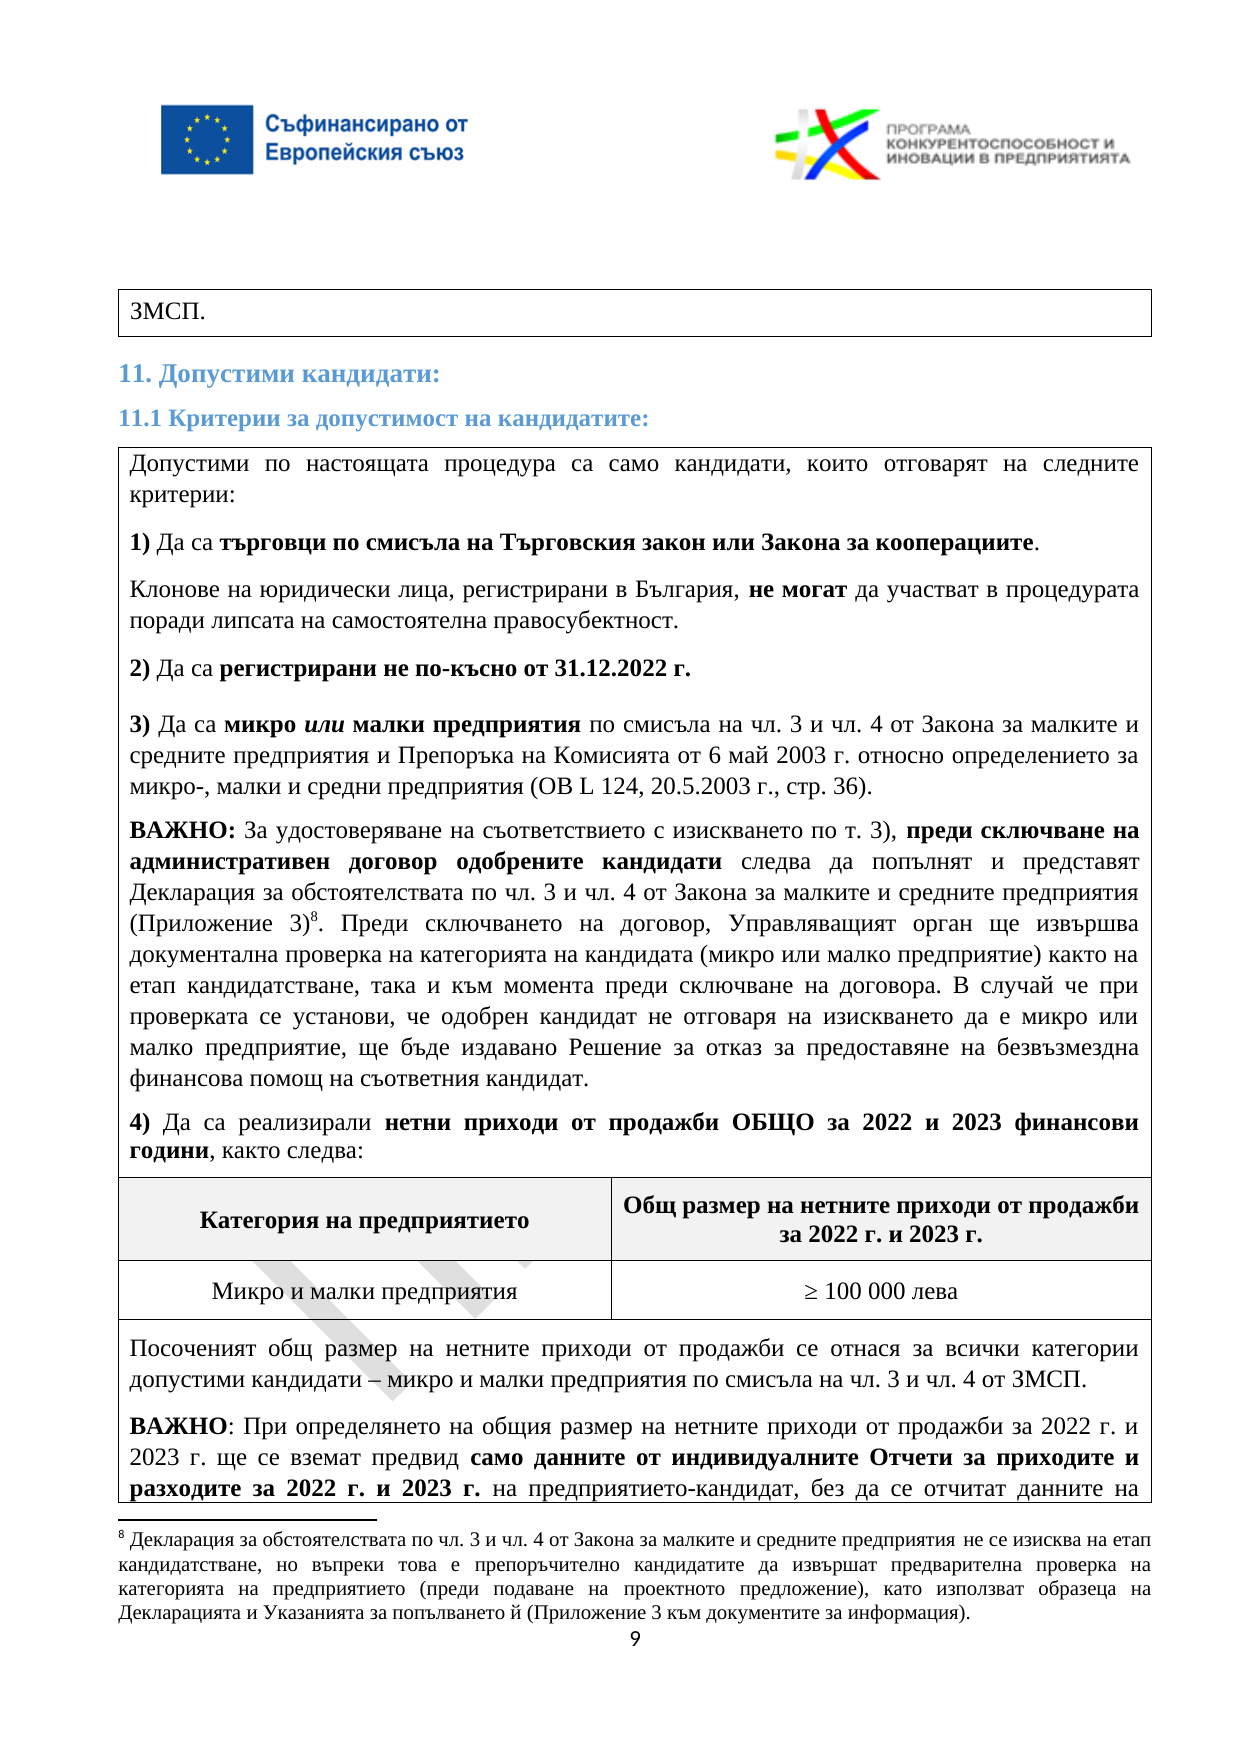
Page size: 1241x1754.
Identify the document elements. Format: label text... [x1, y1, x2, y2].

subtitle 11. Допустими кандидати: [118, 357, 1152, 389]
picture [157, 101, 488, 179]
picture [773, 101, 1134, 189]
table_cell Микро и малки предприятия [119, 1261, 611, 1319]
subtitle 11.1 Критерии за допустимост на кандидатите: [118, 403, 1152, 432]
table_cell Общ размер на нетните приходи от продажби за 2022 г. и 2023 г. [612, 1178, 1151, 1260]
table_header Допустими по настоящата процедура са само кандидати, които отговарят на следните критерии: 1) Да са търговци по смисъла на Търговския закон или Закона за кооперациите. Клонове на юридически лица, регистрирани в България, не могат да участват в процедурата поради липсата на самостоятелна правосубектност. 2) Да са регистрирани не по-късно от 31.12.2022 г. 3) Да са микро или малки предприятия по смисъла на чл. 3 и чл. 4 от Закона за малките и средните предприятия и Препоръка на Комисията от 6 май 2003 г. относно определението за микро-, малки и средни предприятия (ОВ L 124, 20.5.2003 г., стр. 36). ВАЖНО: За удостоверяване на съответствието с изискването по т. 3), преди сключване на административен договор одобрените кандидати следва да попълнят и представят Декларация за обстоятелствата по чл. 3 и чл. 4 от Закона за малките и средните предприятия (Приложение 3). Преди сключването на договор, Управляващият орган ще извършва документална проверка на категорията на кандидата (микро или малко предприятие) както на етап кандидатстване, така и към момента преди сключване на договора. В случай че при проверката се установи, че одобрен кандидат не отговаря на изискването да е микро или малко предприятие, ще бъде издавано Решение за отказ за предоставяне на безвъзмездна финансова помощ на съответния кандидат. 4) Да са реализирали нетни приходи от продажби ОБЩО за 2022 и 2023 финансови години, както следва: [119, 448, 1151, 1177]
table_cell Категория на предприятието [119, 1178, 611, 1260]
table_cell ≥ 100 000 лева [612, 1261, 1151, 1319]
